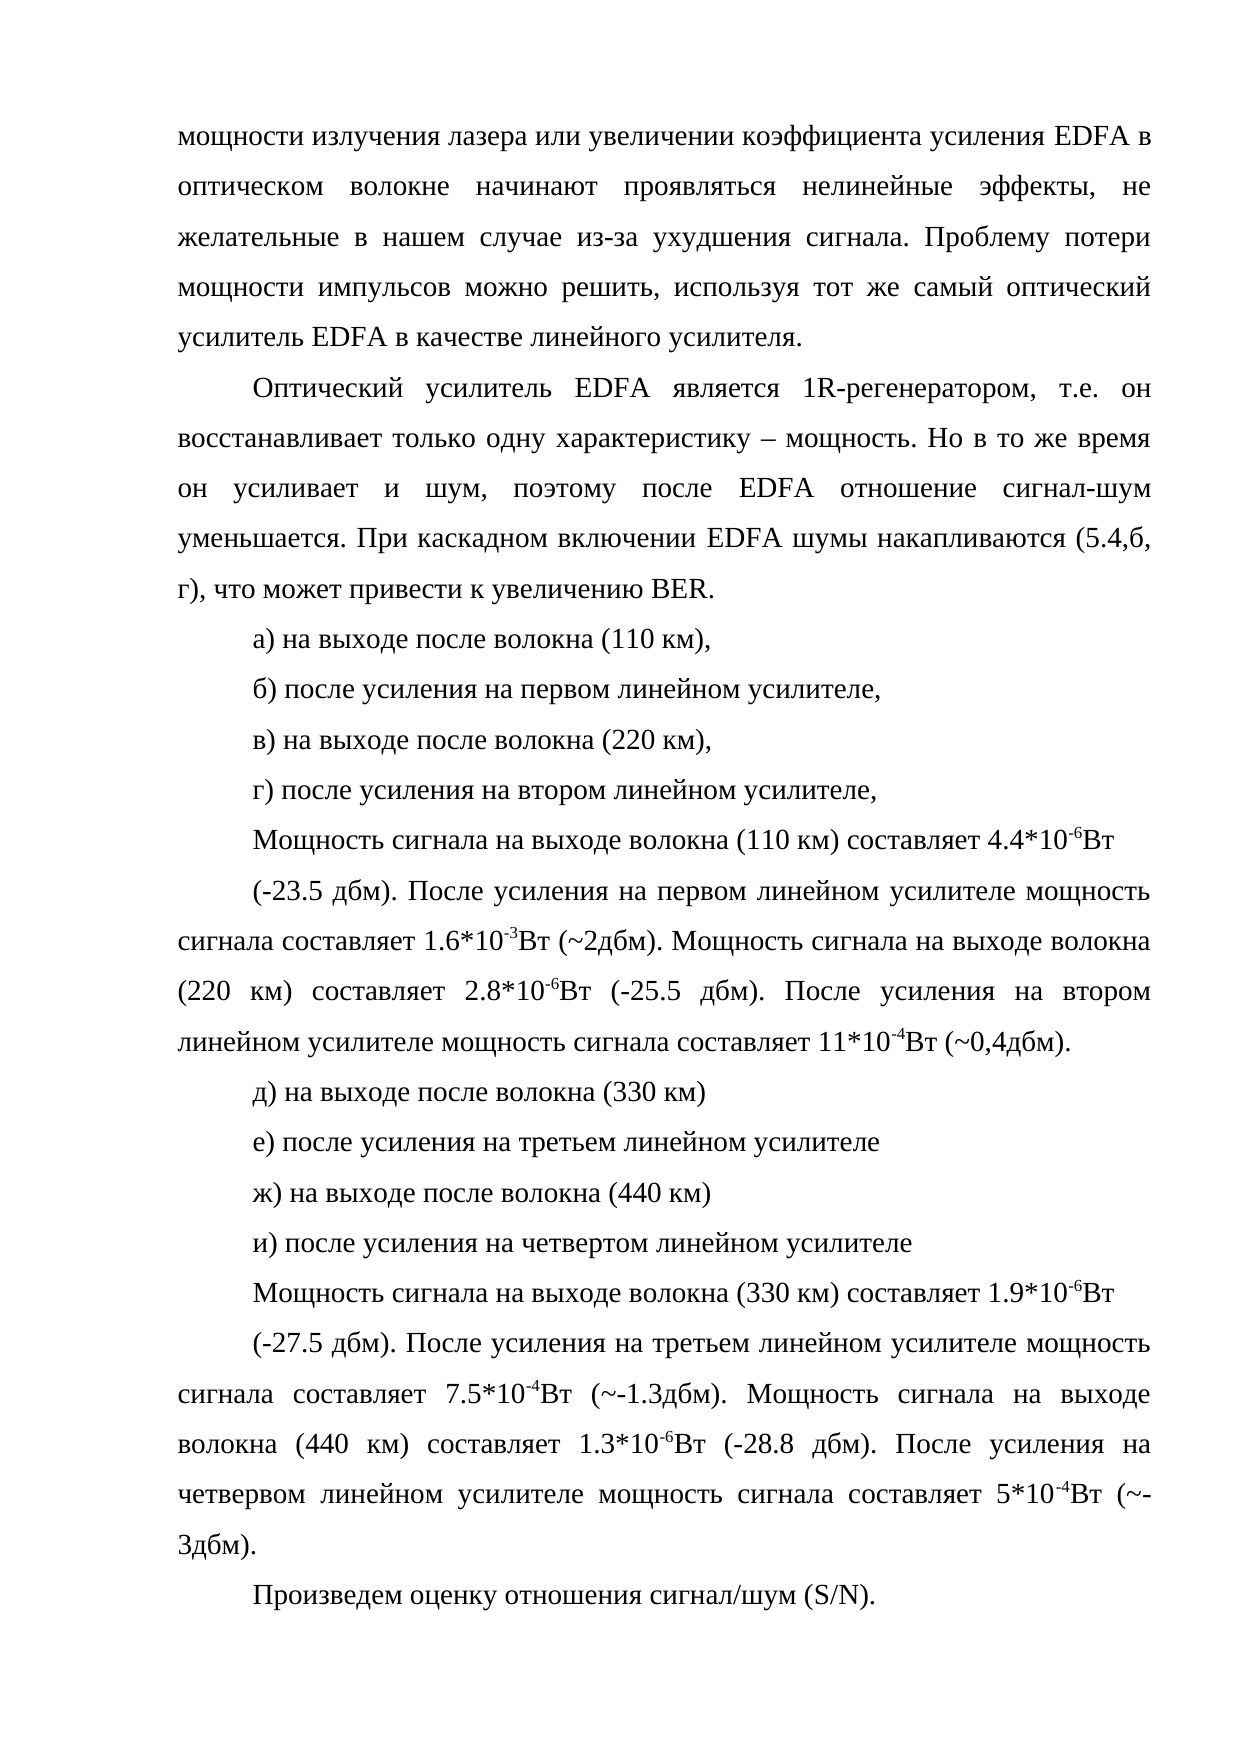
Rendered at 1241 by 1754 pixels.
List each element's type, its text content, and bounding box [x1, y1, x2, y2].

text ж) на выходе после волокна (440 км) [177, 1175, 1152, 1208]
text (-27.5 дбм). После усиления на третьем линейном усилителе мощность сигнала составляет 7.5*10-4Вт (~-1.3дбм). Мощность сигнала на выходе волокна (440 км) составляет 1.3*10-6Вт (-28.8 дбм). После усиления на четвервом линейном усилителе мощность сигнала составляет 5*10-4Вт (~-3дбм). [177, 1326, 1152, 1560]
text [177, 118, 1152, 353]
text Произведем оценку отношения сигнал/шум (S/N). [177, 1577, 1152, 1611]
text Мощность сигнала на выходе волокна (330 км) составляет 1.9*10-6Вт [177, 1275, 1152, 1309]
text и) после усиления на четвертом линейном усилителе [177, 1225, 1152, 1258]
text а) на выходе после волокна (110 км), [177, 621, 1152, 655]
text б) после усиления на первом линейном усилителе, [177, 672, 1152, 705]
text е) после усиления на третьем линейном усилителе [177, 1124, 1152, 1158]
text (-23.5 дбм). После усиления на первом линейном усилителе мощность сигнала составляет 1.6*10-3Вт (~2дбм). Мощность сигнала на выходе волокна (220 км) составляет 2.8*10-6Вт (-25.5 дбм). После усиления на втором линейном усилителе мощность сигнала составляет 11*10-4Вт (~0,4дбм). [177, 873, 1152, 1057]
text д) на выходе после волокна (330 км) [177, 1074, 1152, 1108]
text в) на выходе после волокна (220 км), [177, 722, 1152, 755]
text Оптический усилитель EDFA является 1R-регенератором, т.е. он восстанавливает только одну характеристику – мощность. Но в то же время он усиливает и шум, поэтому после EDFA отношение сигнал-шум уменьшается. При каскадном включении EDFA шумы накапливаются (5.4,б, г), что может привести к увеличению BER. [177, 370, 1152, 604]
text Мощность сигнала на выходе волокна (110 км) составляет 4.4*10-6Вт [177, 822, 1152, 856]
text г) после усиления на втором линейном усилителе, [177, 772, 1152, 806]
